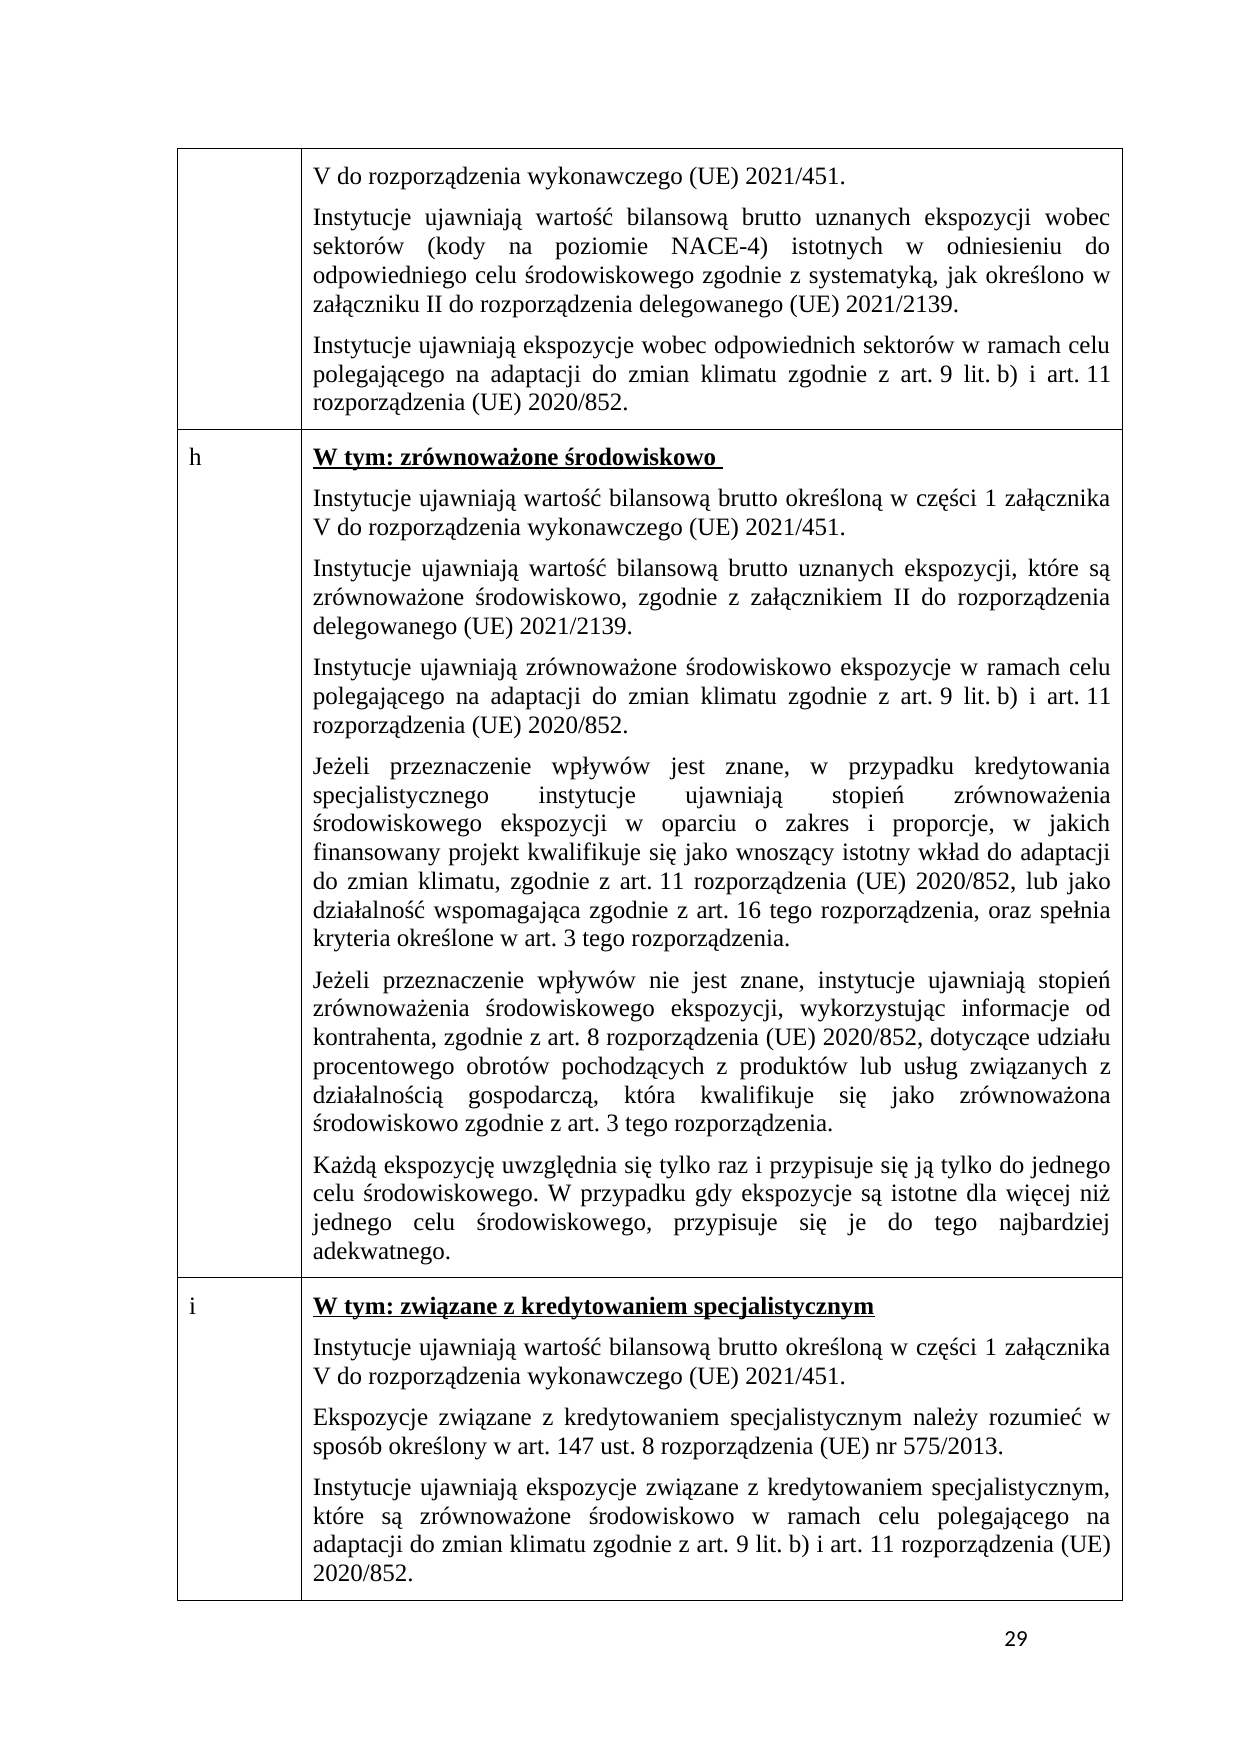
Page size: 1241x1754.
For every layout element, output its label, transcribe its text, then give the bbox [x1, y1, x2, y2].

table_cell i [178, 1278, 301, 1599]
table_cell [302, 149, 1122, 429]
table_cell W tym: zrównoważone środowiskowo Instytucje ujawniają wartość bilansową brutto określoną w części 1 załącznika V do rozporządzenia wykonawczego (UE) 2021/451. Instytucje ujawniają wartość bilansową brutto uznanych ekspozycji, które są zrównoważone środowiskowo, zgodnie z załącznikiem II do rozporządzenia delegowanego (UE) 2021/2139. Instytucje ujawniają zrównoważone środowiskowo ekspozycje w ramach celu polegającego na adaptacji do zmian klimatu zgodnie z art. 9 lit. b) i art. 11 rozporządzenia (UE) 2020/852. Jeżeli przeznaczenie wpływów jest znane, w przypadku kredytowania specjalistycznego instytucje ujawniają stopień zrównoważenia środowiskowego ekspozycji w oparciu o zakres i proporcje, w jakich finansowany projekt kwalifikuje się jako wnoszący istotny wkład do adaptacji do zmian klimatu, zgodnie z art. 11 rozporządzenia (UE) 2020/852, lub jako działalność wspomagająca zgodnie z art. 16 tego rozporządzenia, oraz spełnia kryteria określone w art. 3 tego rozporządzenia. Jeżeli przeznaczenie wpływów nie jest znane, instytucje ujawniają stopień zrównoważenia środowiskowego ekspozycji, wykorzystując informacje od kontrahenta, zgodnie z art. 8 rozporządzenia (UE) 2020/852, dotyczące udziału procentowego obrotów pochodzących z produktów lub usług związanych z działalnością gospodarczą, która kwalifikuje się jako zrównoważona środowiskowo zgodnie z art. 3 tego rozporządzenia. Każdą ekspozycję uwzględnia się tylko raz i przypisuje się ją tylko do jednego celu środowiskowego. W przypadku gdy ekspozycje są istotne dla więcej niż jednego celu środowiskowego, przypisuje się je do tego najbardziej adekwatnego. [302, 430, 1122, 1277]
table_cell h [178, 430, 301, 1277]
table_cell g [178, 149, 301, 429]
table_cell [302, 1278, 1122, 1599]
